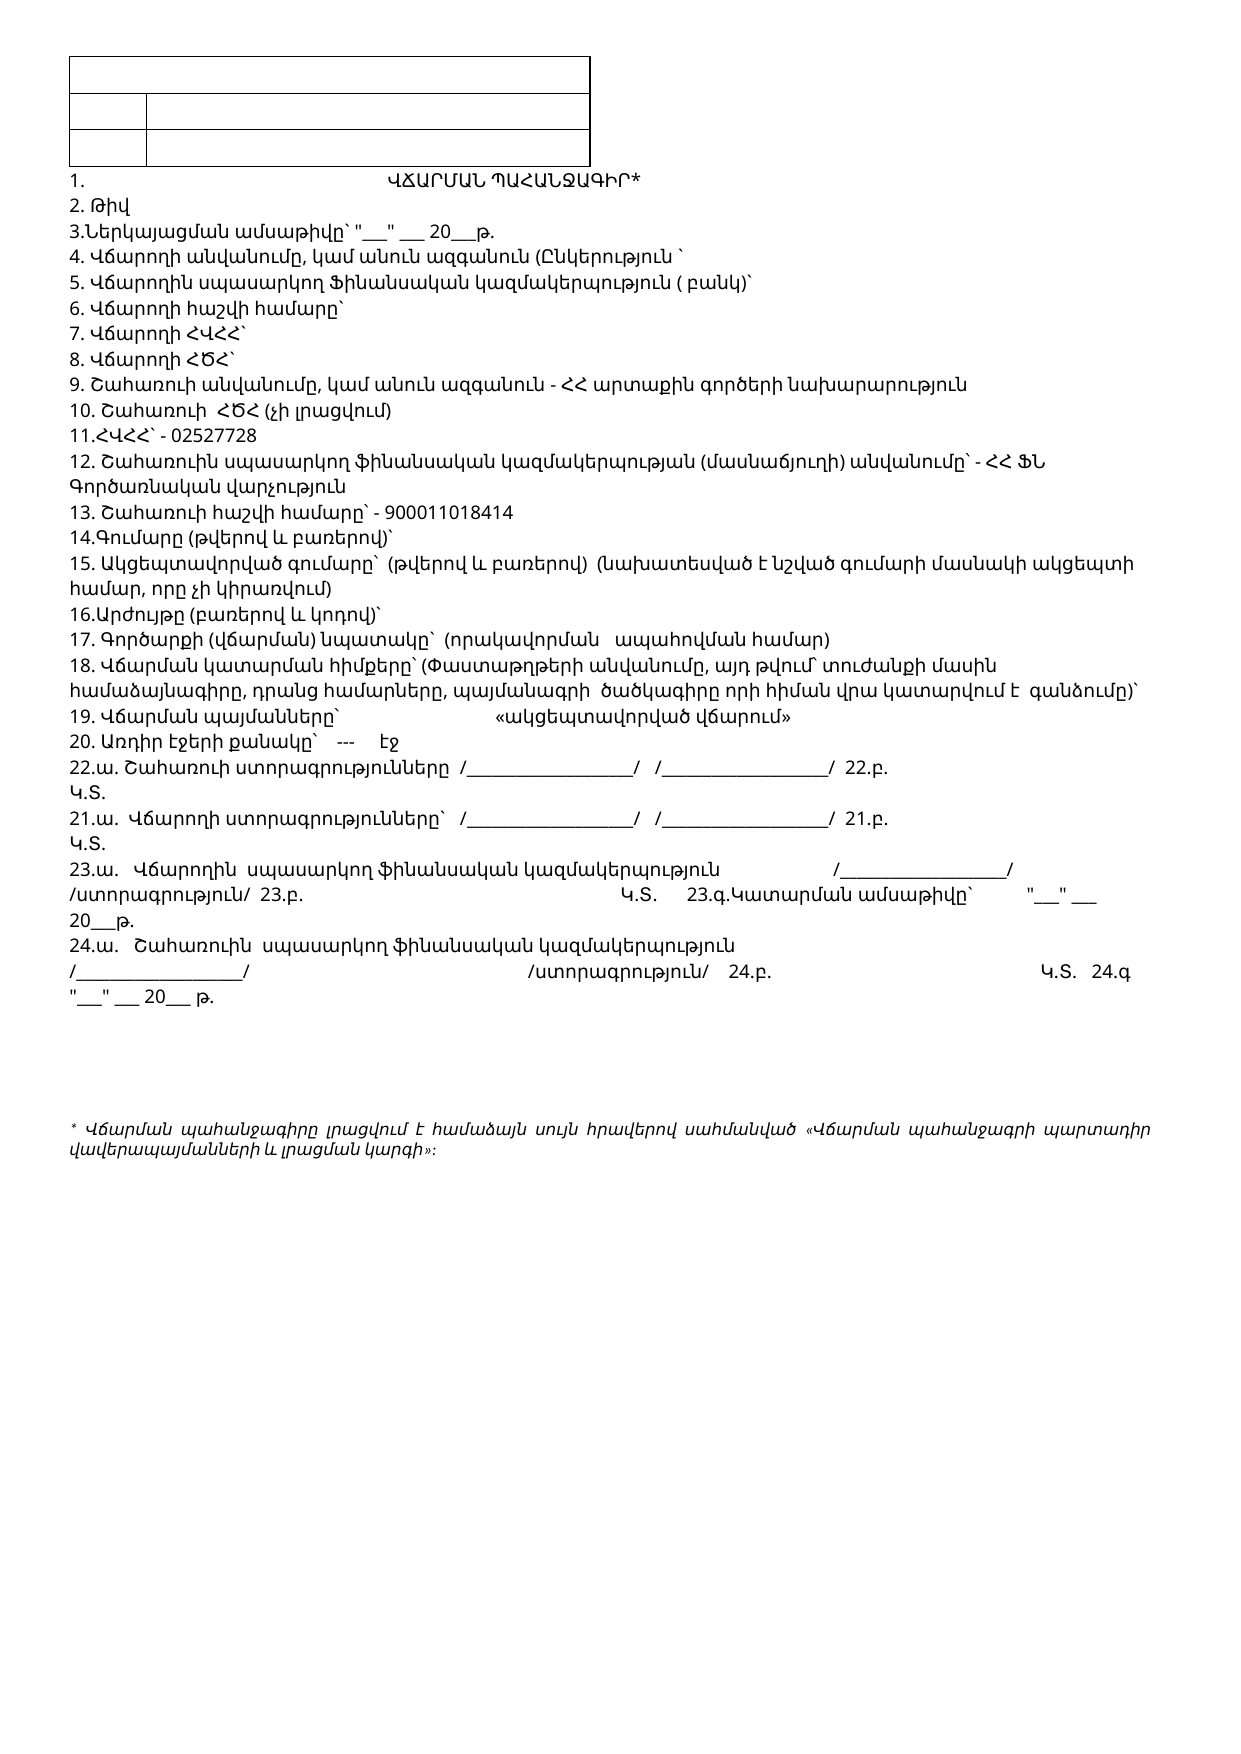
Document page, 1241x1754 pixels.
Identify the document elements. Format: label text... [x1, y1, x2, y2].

text * Վճարման պահանջագիրը լրացվում է համաձայն սույն հրավերով սահմանված «Վճարման պահանջագրի պարտադիր վավերապայմանների և լրացման կարգի»: [69, 1119, 1152, 1160]
